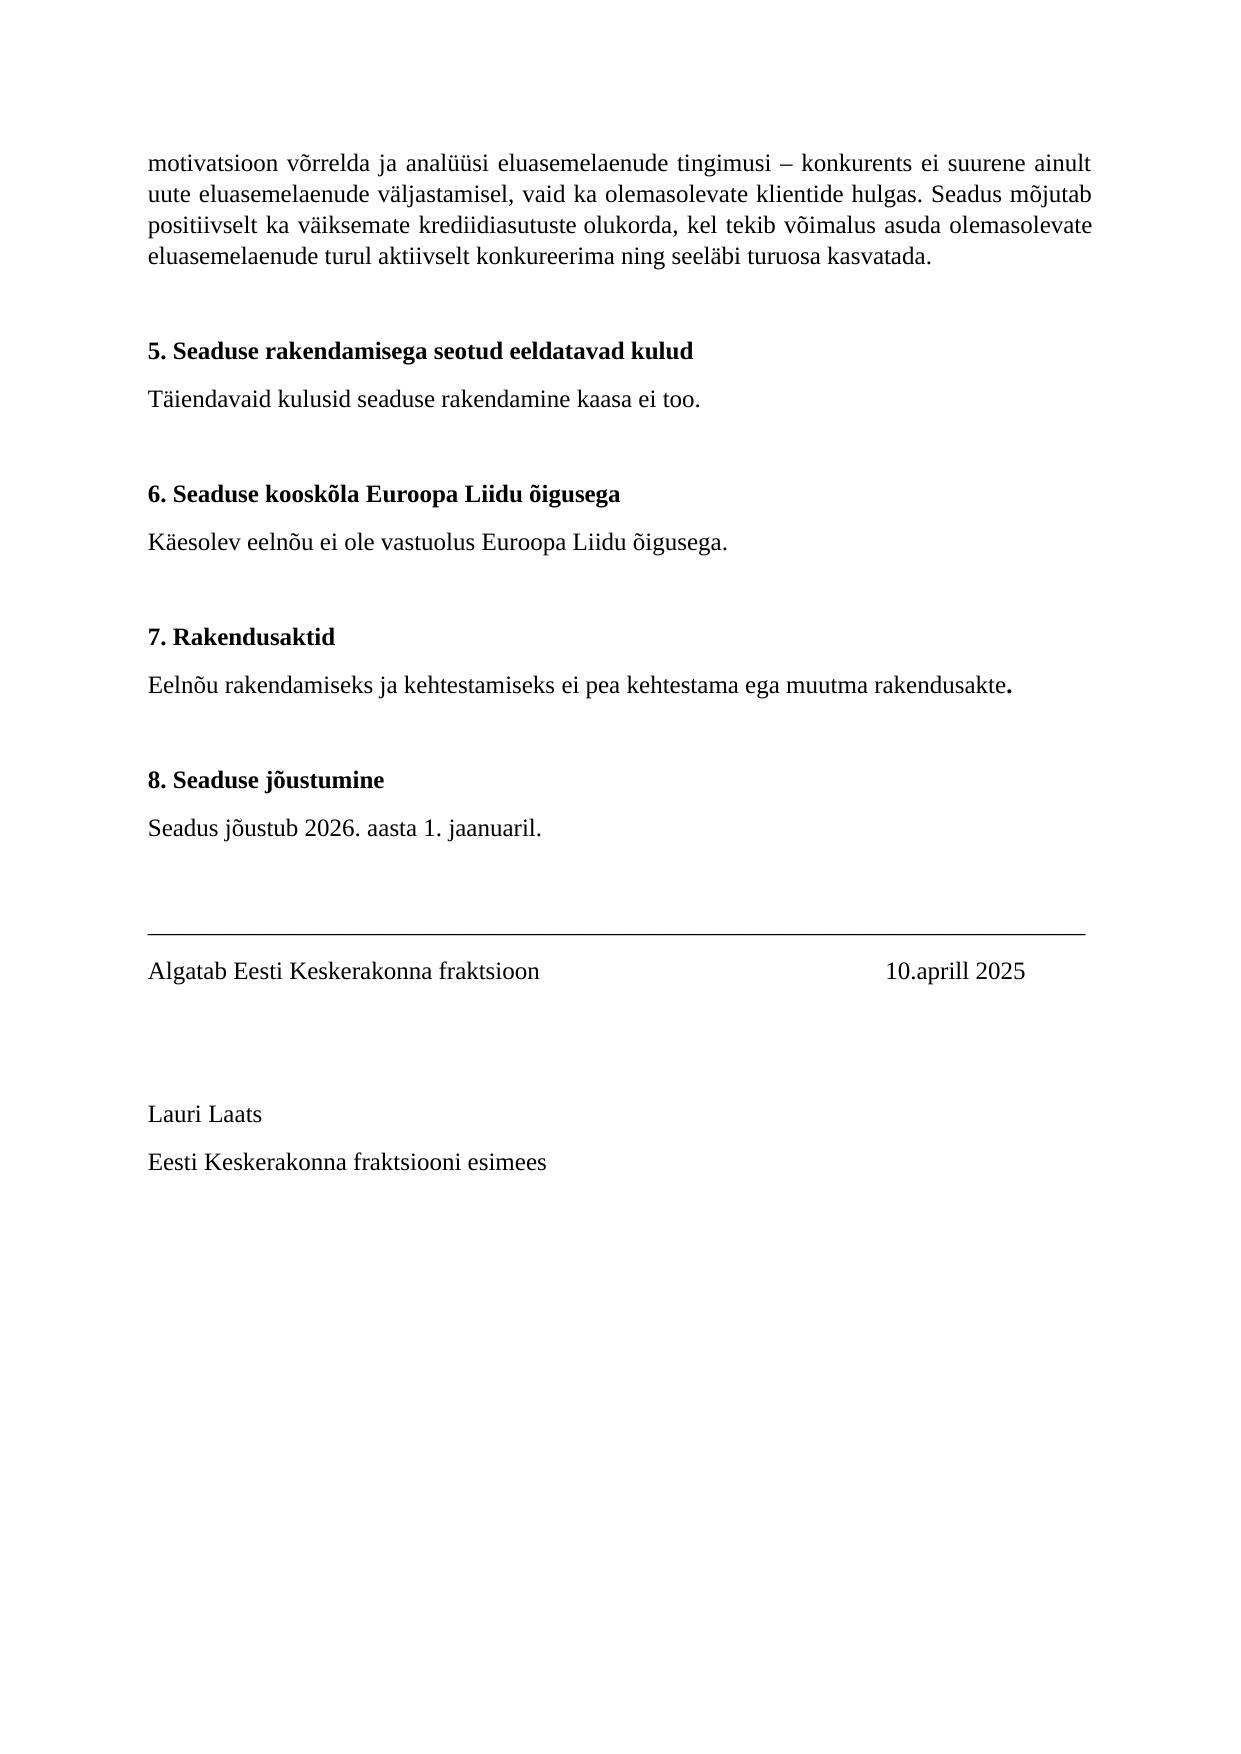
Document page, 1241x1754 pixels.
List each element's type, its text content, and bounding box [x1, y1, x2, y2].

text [148, 148, 1093, 269]
text Seadus jõustub 2026. aasta 1. jaanuaril. [148, 813, 1093, 842]
text 5. Seaduse rakendamisega seotud eeldatavad kulud [148, 336, 1093, 365]
text Lauri Laats [148, 1099, 1093, 1128]
text Käesolev eelnõu ei ole vastuolus Euroopa Liidu õigusega. [148, 527, 1093, 556]
text Täiendavaid kulusid seaduse rakendamine kaasa ei too. [148, 384, 1093, 413]
text 8. Seaduse jõustumine [148, 766, 1093, 794]
text 7. Rakendusaktid [148, 622, 1093, 651]
text Eesti Keskerakonna fraktsiooni esimees [148, 1147, 1093, 1176]
text 6. Seaduse kooskõla Euroopa Liidu õigusega [148, 479, 1093, 508]
text Algatab Eesti Keskerakonna fraktsioon​​​​ 10.aprill 2025 [148, 956, 1093, 985]
text ___________________________________________________________________________ [148, 909, 1093, 937]
text Eelnõu rakendamiseks ja kehtestamiseks ei pea kehtestama ega muutma rakendusakte. [148, 670, 1093, 699]
